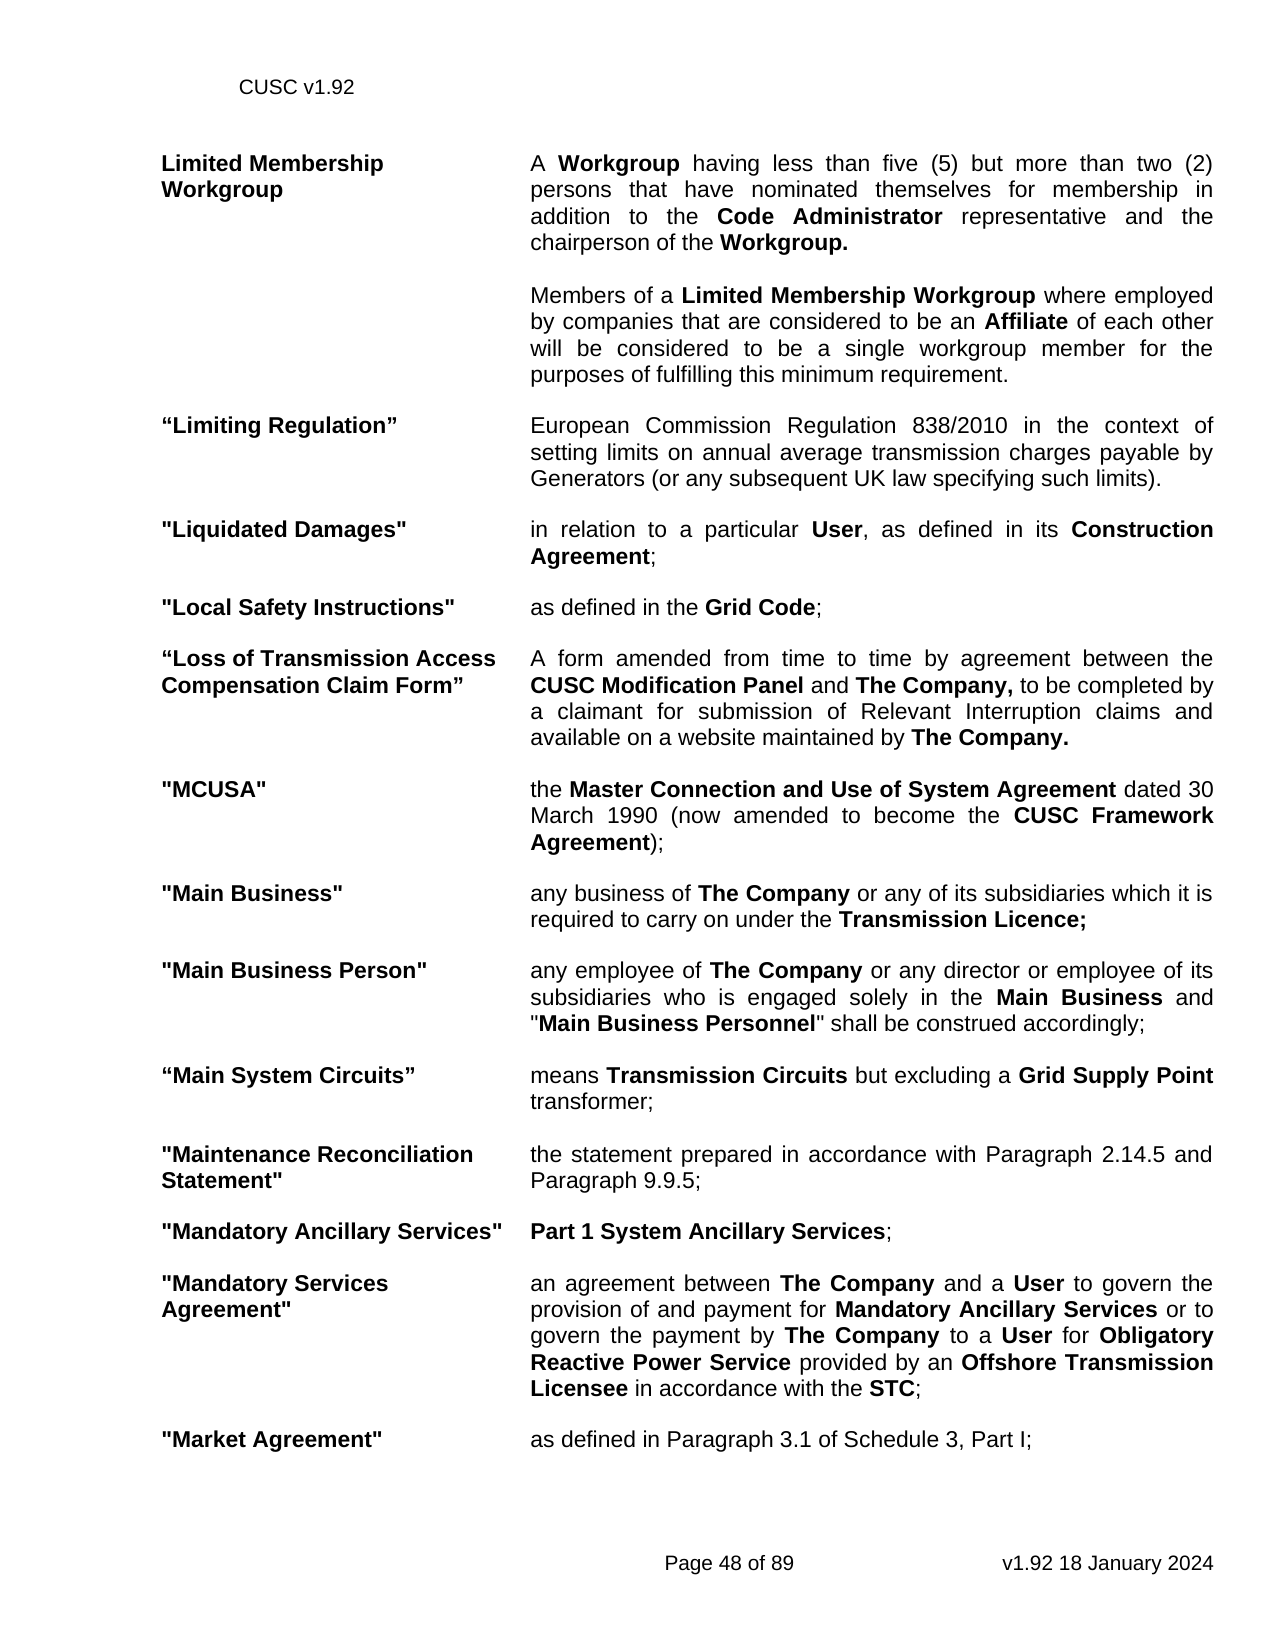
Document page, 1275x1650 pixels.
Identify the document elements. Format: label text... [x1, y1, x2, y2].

table_cell "Liquidated Damages" [150, 516, 519, 594]
table_cell Limited Membership Workgroup [150, 150, 519, 412]
table_cell any employee of The Company or any director or employee of its subsidiaries who is engaged solely in the Main Business and "Main Business Personnel" shall be construed accordingly; [519, 958, 1225, 1062]
table_cell European Commission Regulation 838/2010 in the context of setting limits on annual average transmission charges payable by Generators (or any subsequent UK law specifying such limits). [519, 412, 1225, 516]
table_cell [519, 1426, 1225, 1453]
table_cell the Master Connection and Use of System Agreement dated 30 March 1990 (now amended to become the CUSC Framework Agreement); [519, 776, 1225, 880]
table_cell “Loss of Transmission Access Compensation Claim Form” [150, 645, 519, 776]
table_cell A form amended from time to time by agreement between the CUSC Modification Panel and The Company, to be completed by a claimant for submission of Relevant Interruption claims and available on a website maintained by The Company. [519, 645, 1225, 776]
table_cell the statement prepared in accordance with Paragraph 2.14.5 and Paragraph 9.9.5; [519, 1141, 1225, 1218]
table_cell "Mandatory Services Agreement" [150, 1270, 519, 1426]
table_cell "MCUSA" [150, 776, 519, 880]
table_cell Part 1 System Ancillary Services; [519, 1218, 1225, 1270]
table_cell as defined in the Grid Code; [519, 594, 1225, 645]
table_cell "Maintenance Reconciliation Statement" [150, 1141, 519, 1218]
table_cell an agreement between The Company and a User to govern the provision of and payment for Mandatory Ancillary Services or to govern the payment by The Company to a User for Obligatory Reactive Power Service provided by an Offshore Transmission Licensee in accordance with the STC; [519, 1270, 1225, 1426]
table_cell A Workgroup having less than five (5) but more than two (2) persons that have nominated themselves for membership in addition to the Code Administrator representative and the chairperson of the Workgroup. Members of a Limited Membership Workgroup where employed by companies that are considered to be an Affiliate of each other will be considered to be a single workgroup member for the purposes of fulfilling this minimum requirement. [519, 150, 1225, 412]
table_cell any business of The Company or any of its subsidiaries which it is required to carry on under the Transmission Licence; [519, 880, 1225, 957]
table_cell "Mandatory Ancillary Services" [150, 1218, 519, 1270]
table_cell "Local Safety Instructions" [150, 594, 519, 645]
table_cell means Transmission Circuits but excluding a Grid Supply Point transformer; [519, 1062, 1225, 1141]
table_cell “Main System Circuits” [150, 1062, 519, 1141]
table_cell "Market Agreement" [150, 1426, 519, 1453]
table_cell "Main Business Person" [150, 958, 519, 1062]
table_cell "Main Business" [150, 880, 519, 957]
table_cell in relation to a particular User, as defined in its Construction Agreement; [519, 516, 1225, 594]
table_cell “Limiting Regulation” [150, 412, 519, 516]
